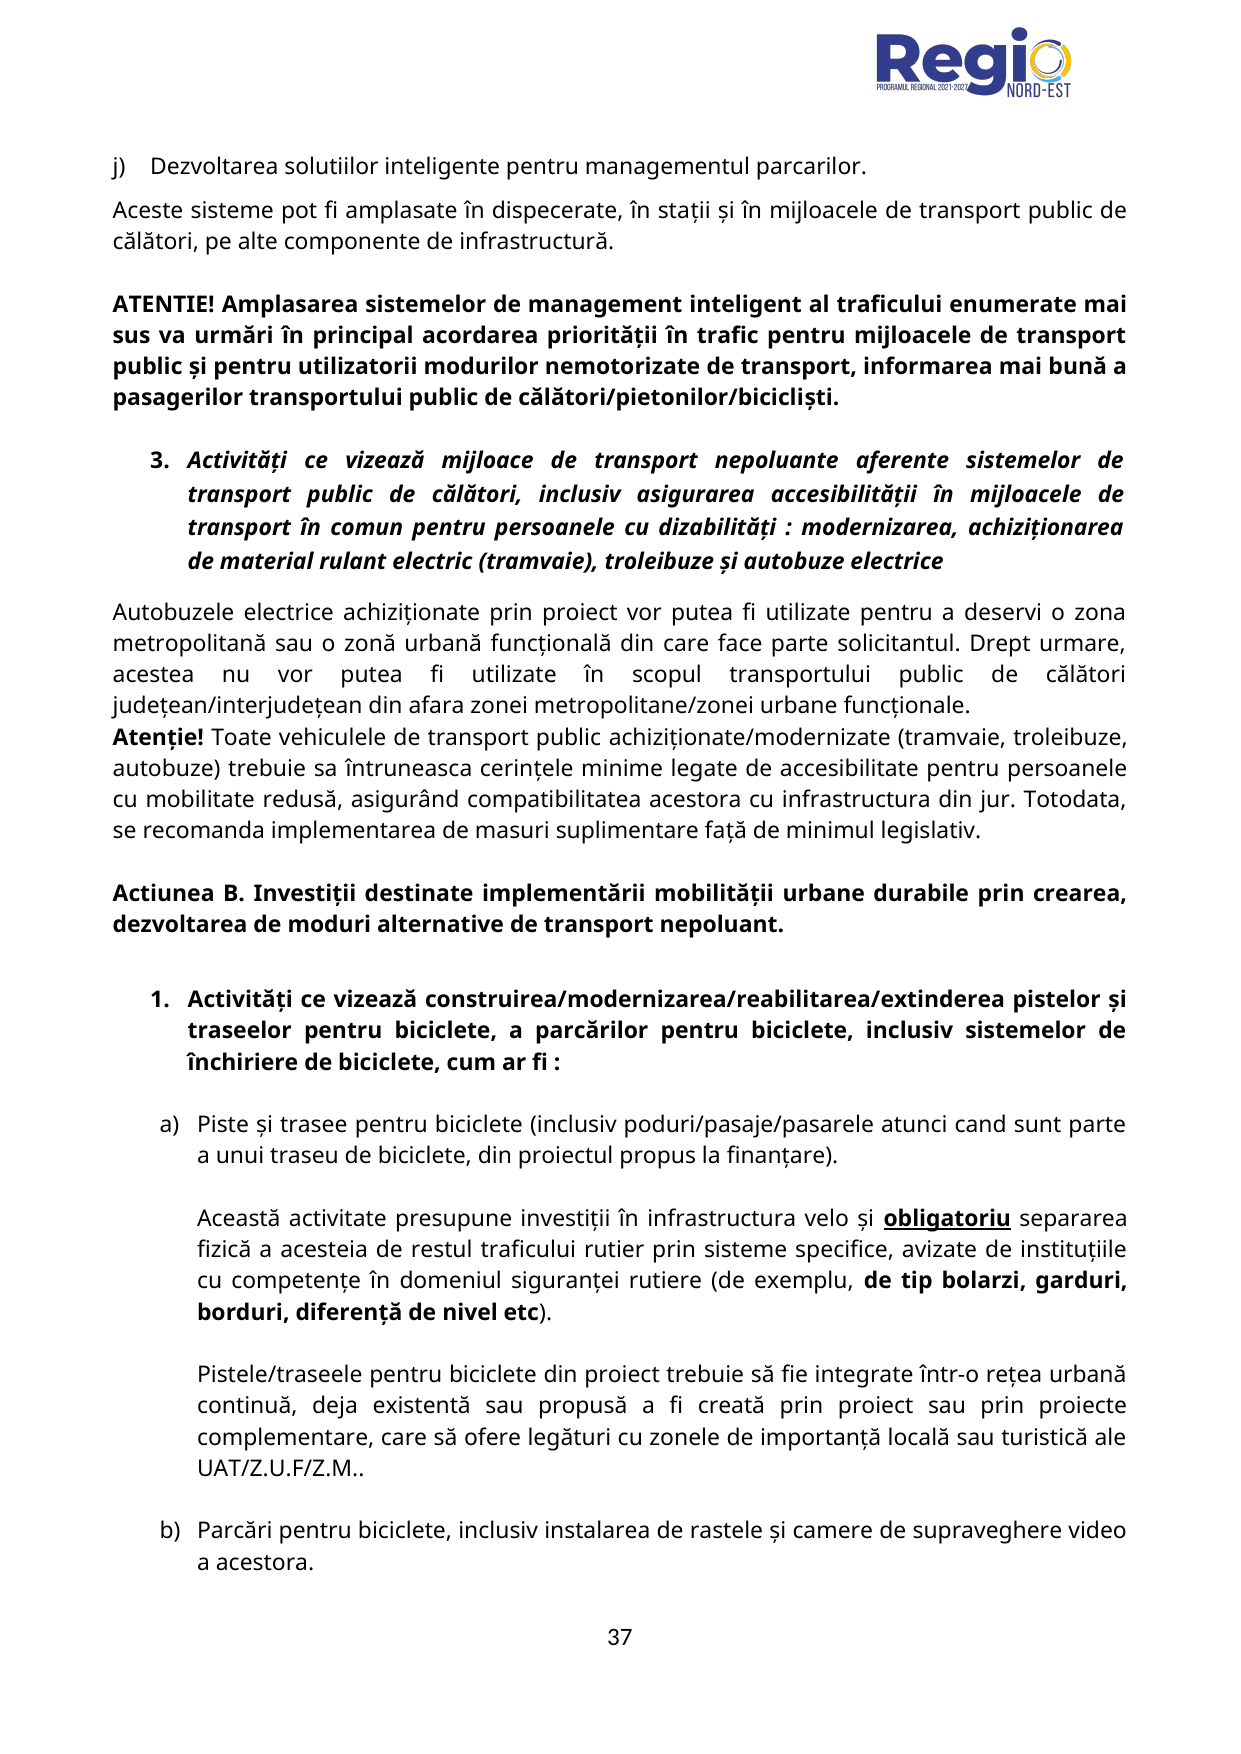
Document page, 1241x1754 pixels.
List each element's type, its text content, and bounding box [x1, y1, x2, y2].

list Activități ce vizează mijloace de transport nepoluante aferente sistemelor de transport public de călători, inclusiv asigurarea accesibilității în mijloacele de transport în comun pentru persoanele cu dizabilități : modernizarea, achiziționarea de material rulant electric (tramvaie), troleibuze și autobuze electrice [150, 444, 1128, 576]
text Atenţie! Toate vehiculele de transport public achiziţionate/modernizate (tramvaie, troleibuze, autobuze) trebuie sa întruneasca cerinţele minime legate de accesibilitate pentru persoanele cu mobilitate redusă, asigurând compatibilitatea acestora cu infrastructura din jur. Totodata, se recomanda implementarea de masuri suplimentare faţă de minimul legislativ. [112, 720, 1128, 845]
list Această activitate presupune investiții în infrastructura velo și obligatoriu separarea fizică a acesteia de restul traficului rutier prin sisteme specifice, avizate de instituțiile cu competențe în domeniul siguranței rutiere (de exemplu, de tip bolarzi, garduri, borduri, diferenţă de nivel etc). [197, 1202, 1128, 1327]
text Actiunea B. Investiții destinate implementării mobilității urbane durabile prin crearea, dezvoltarea de moduri alternative de transport nepoluant. [112, 877, 1128, 939]
list Pistele/traseele pentru biciclete din proiect trebuie să fie integrate într-o rețea urbană continuă, deja existentă sau propusă a fi creată prin proiect sau prin proiecte complementare, care să ofere legături cu zonele de importanță locală sau turistică ale UAT/Z.U.F/Z.M.. [197, 1358, 1128, 1483]
picture [873, 22, 1076, 101]
list Activități ce vizează construirea/modernizarea/reabilitarea/extinderea pistelor și traseelor pentru biciclete, a parcărilor pentru biciclete, inclusiv sistemelor de închiriere de biciclete, cum ar fi : [150, 983, 1128, 1077]
list Dezvoltarea solutiilor inteligente pentru managementul parcarilor. [112, 150, 1128, 181]
list Parcări pentru biciclete, inclusiv instalarea de rastele și camere de supraveghere video a acestora. [159, 1514, 1128, 1577]
list Piste și trasee pentru biciclete (inclusiv poduri/pasaje/pasarele atunci cand sunt parte a unui traseu de biciclete, din proiectul propus la finanțare). [159, 1108, 1128, 1170]
text Autobuzele electrice achiziționate prin proiect vor putea fi utilizate pentru a deservi o zona metropolitană sau o zonă urbană funcțională din care face parte solicitantul. Drept urmare, acestea nu vor putea fi utilizate în scopul transportului public de călători județean/interjudețean din afara zonei metropolitane/zonei urbane funcționale. [112, 595, 1128, 720]
text Aceste sisteme pot fi amplasate în dispecerate, în staţii şi în mijloacele de transport public de călători, pe alte componente de infrastructură. [112, 194, 1128, 256]
text ATENTIE! Amplasarea sistemelor de management inteligent al traficului enumerate mai sus va urmări în principal acordarea priorității în trafic pentru mijloacele de transport public şi pentru utilizatorii modurilor nemotorizate de transport, informarea mai bună a pasagerilor transportului public de călători/pietonilor/biciclişti. [112, 287, 1128, 412]
